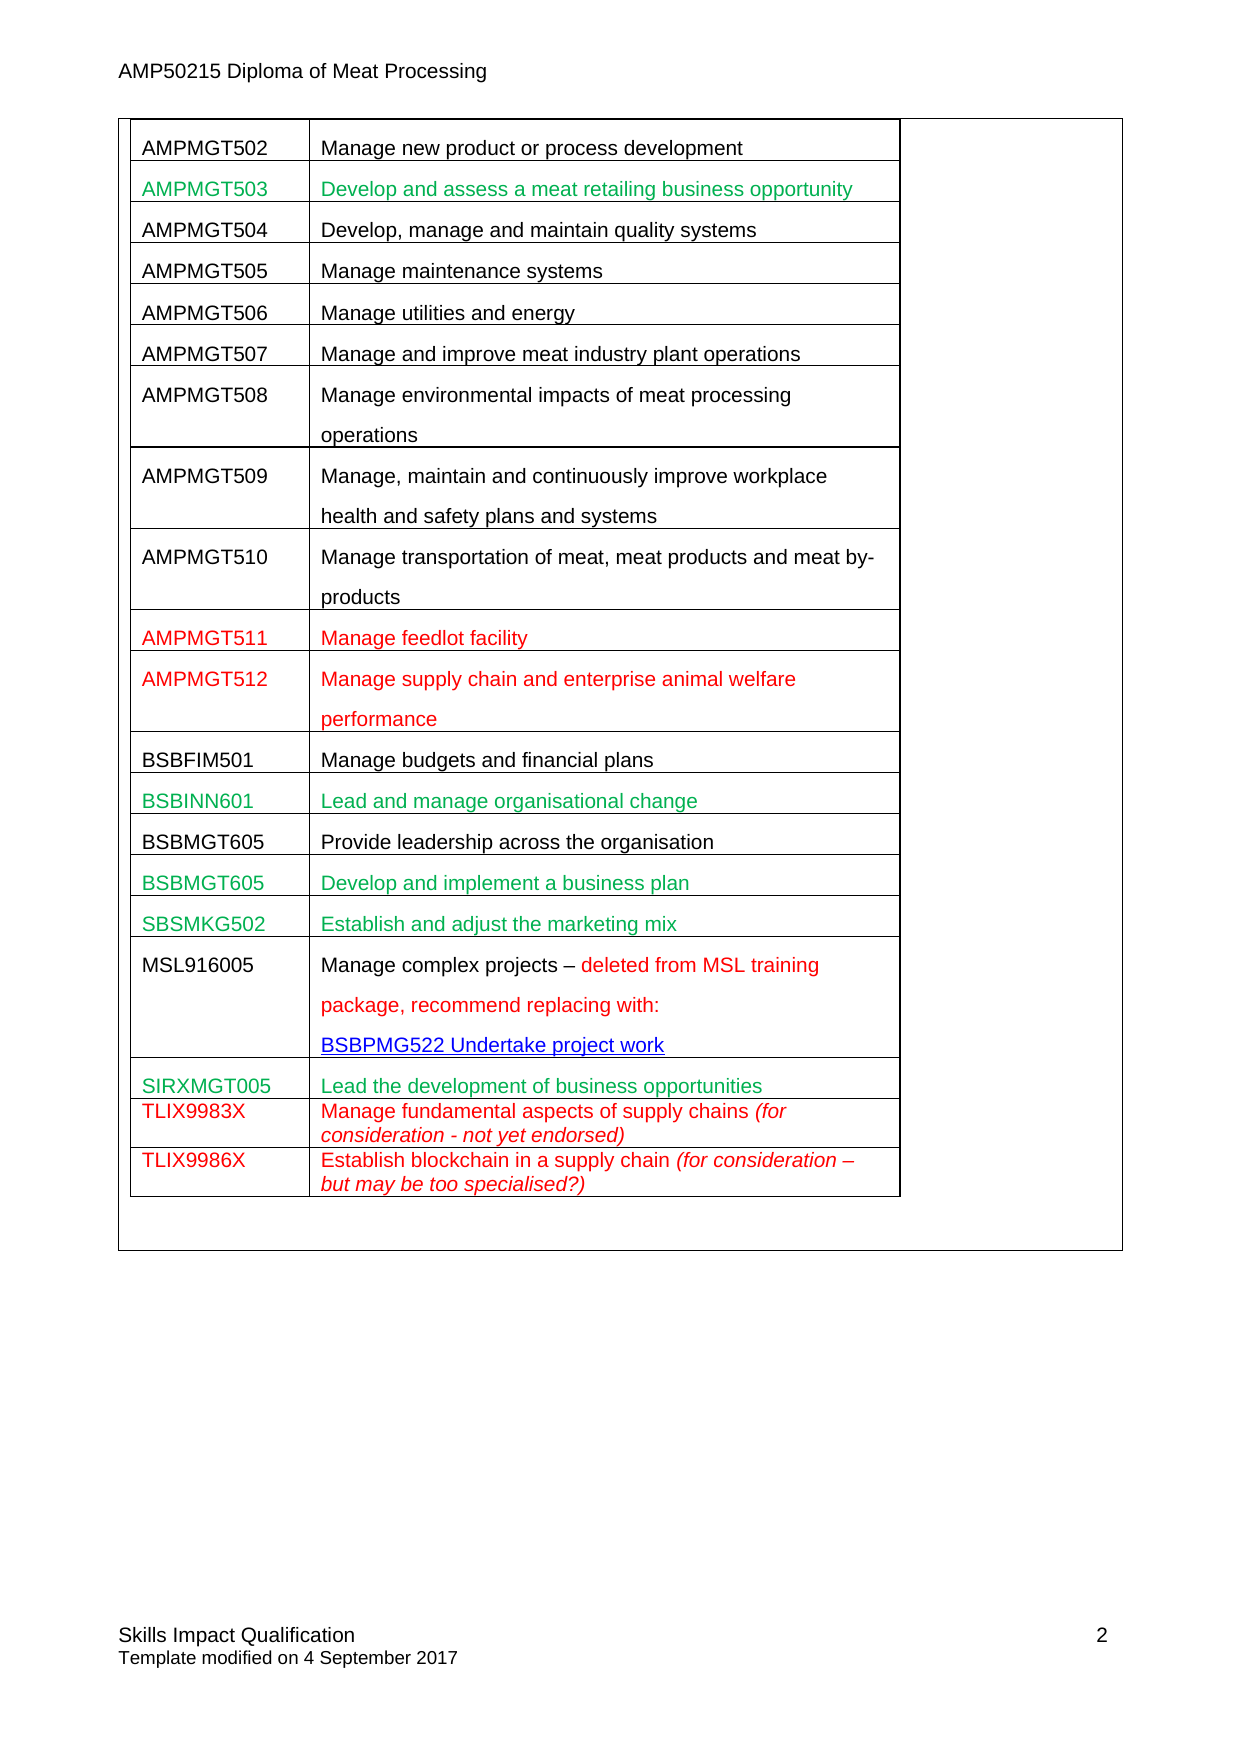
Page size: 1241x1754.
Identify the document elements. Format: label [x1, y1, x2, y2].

table_cell [119, 119, 1122, 1249]
